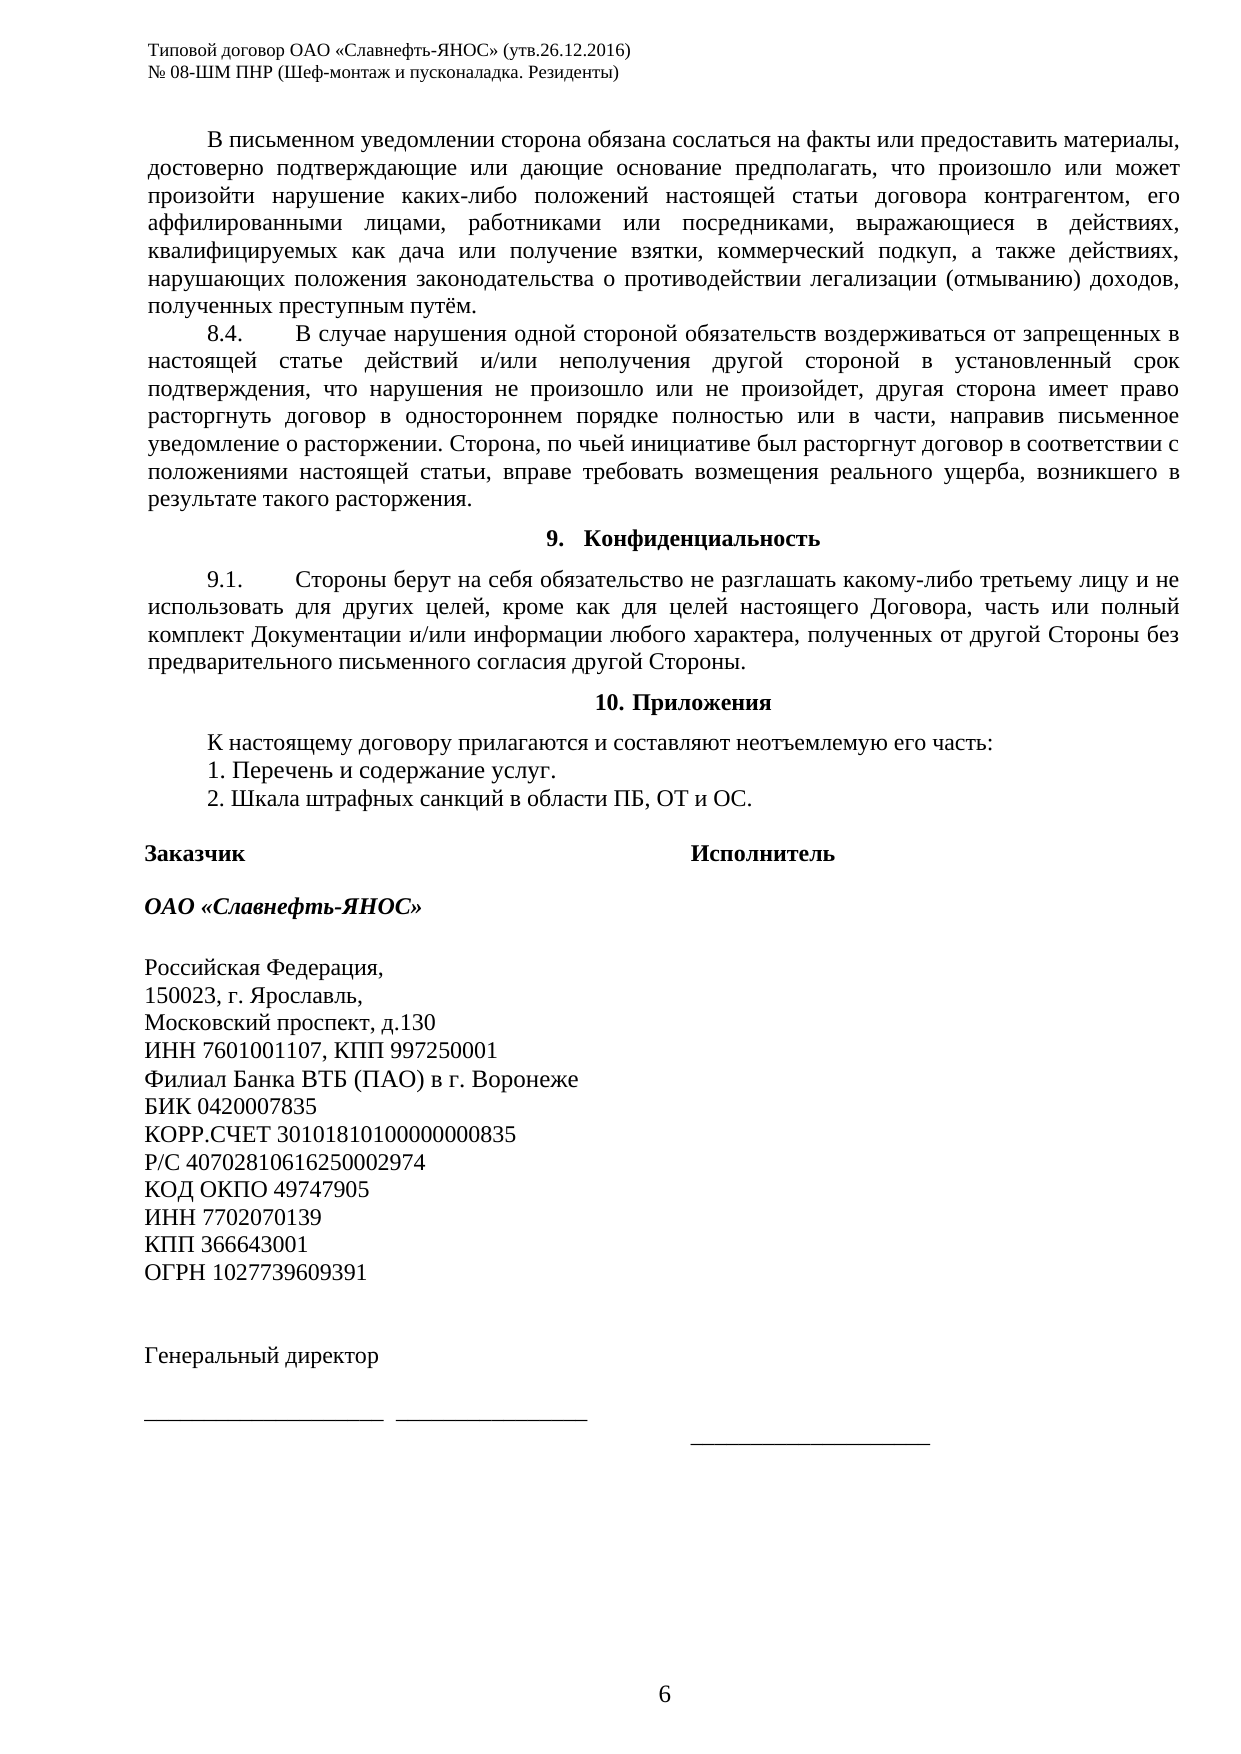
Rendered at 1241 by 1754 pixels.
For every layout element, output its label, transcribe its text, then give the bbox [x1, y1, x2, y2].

list Конфиденциальность [185, 524, 1181, 552]
table_header Исполнитель [679, 839, 1192, 1448]
table_header Заказчик ОАО «Славнефть-ЯНОС» Российская Федерация, . Ярославль, Московский проспект, д.130 ИНН 7601001107, КПП 997250001 Генеральный директор ____________________ [133, 839, 679, 1448]
list Приложения [185, 687, 1181, 715]
list В случае нарушения одной стороной обязательств воздерживаться от запрещенных в настоящей статье действий и/или неполучения другой стороной в установленный срок подтверждения, что нарушения не произошло или не произойдет, другая сторона имеет право расторгнуть договор в одностороннем порядке полностью или в части, направив письменное уведомление о расторжении. Сторона, по чьей инициативе был расторгнут договор в соответствии с положениями настоящей статьи, вправе требовать возмещения реального ущерба, возникшего в результате такого расторжения. [148, 319, 1181, 512]
text В письменном уведомлении сторона обязана сослаться на факты или предоставить материалы, достоверно подтверждающие или дающие основание предполагать, что произошло или может произойти нарушение каких-либо положений настоящей статьи договора контрагентом, его аффилированными лицами, работниками или посредниками, выражающиеся в действиях, квалифицируемых как дача или получение взятки, коммерческий подкуп, а также действиях, нарушающих положения законодательства о противодействии легализации (отмыванию) доходов, полученных преступным путём. [148, 126, 1181, 319]
text К настоящему договору прилагаются и составляют неотъемлемую его часть: [148, 728, 1181, 755]
list Стороны берут на себя обязательство не разглашать какому-либо третьему лицу и не использовать для других целей, кроме как для целей настоящего Договора, часть или полный комплект Документации и/или информации любого характера, полученных от другой Стороны без предварительного письменного согласия другой Стороны. [148, 564, 1181, 675]
